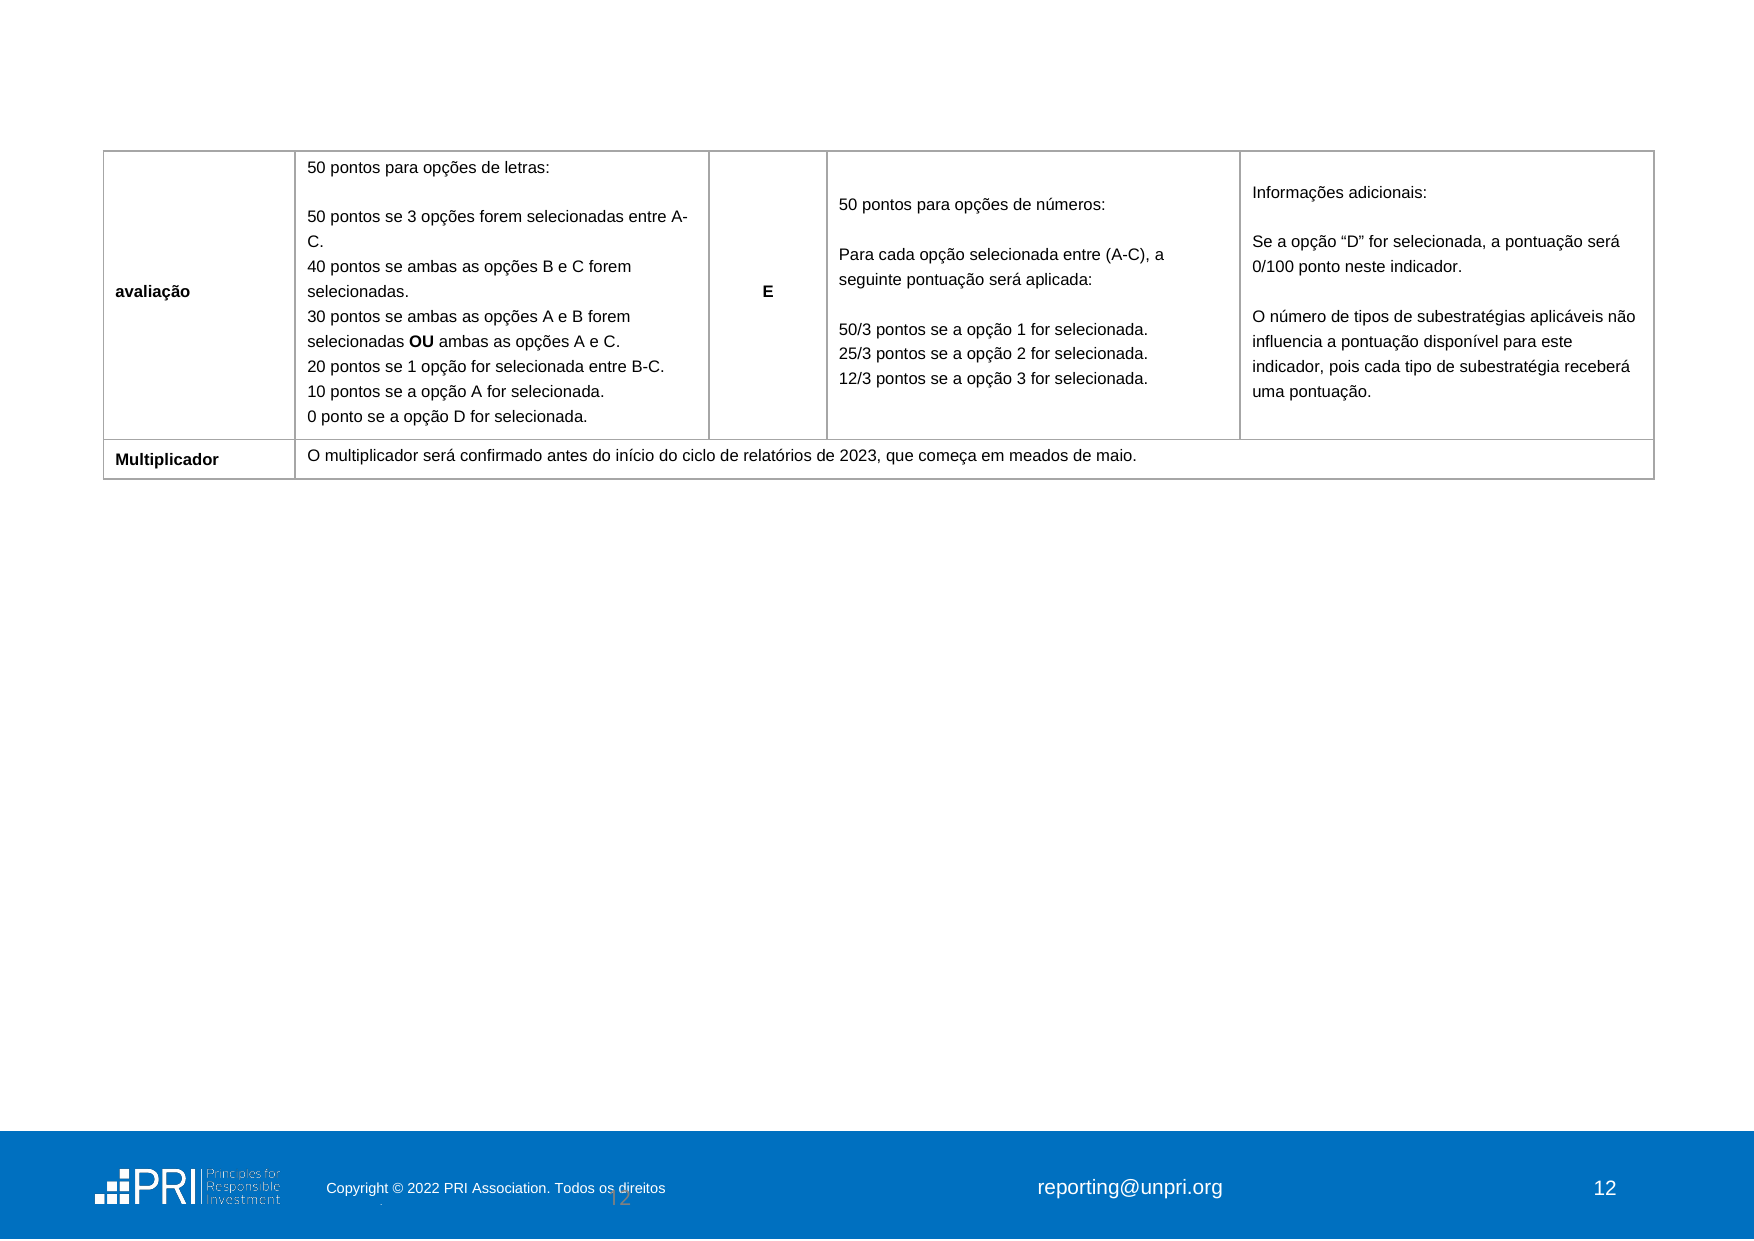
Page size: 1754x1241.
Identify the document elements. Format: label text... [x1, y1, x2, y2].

table_cell O multiplicador será confirmado antes do início do ciclo de relatórios de 2023, que começa em meados de maio. [296, 440, 1653, 478]
table_cell E [710, 152, 826, 439]
table_cell Multiplicador [104, 440, 294, 478]
table_cell 50 pontos para opções de letras: 50 pontos se 3 opções forem selecionadas entre A-C. 40 pontos se ambas as opções B e C forem selecionadas. 30 pontos se ambas as opções A e B forem selecionadas OU ambas as opções A e C. 20 pontos se 1 opção for selecionada entre B-C. 10 pontos se a opção A for selecionada. 0 ponto se a opção D for selecionada. [296, 152, 708, 439]
table_cell Informações adicionais: Se a opção “D” for selecionada, a pontuação será 0/100 ponto neste indicador. O número de tipos de subestratégias aplicáveis não influencia a pontuação disponível para este indicador, pois cada tipo de subestratégia receberá uma pontuação. [1241, 152, 1653, 439]
table_cell 50 pontos para opções de números: Para cada opção selecionada entre (A-C), a seguinte pontuação será aplicada: 50/3 pontos se a opção 1 for selecionada. 25/3 pontos se a opção 2 for selecionada. 12/3 pontos se a opção 3 for selecionada. [828, 152, 1239, 439]
picture [92, 1166, 282, 1207]
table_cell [104, 152, 294, 439]
